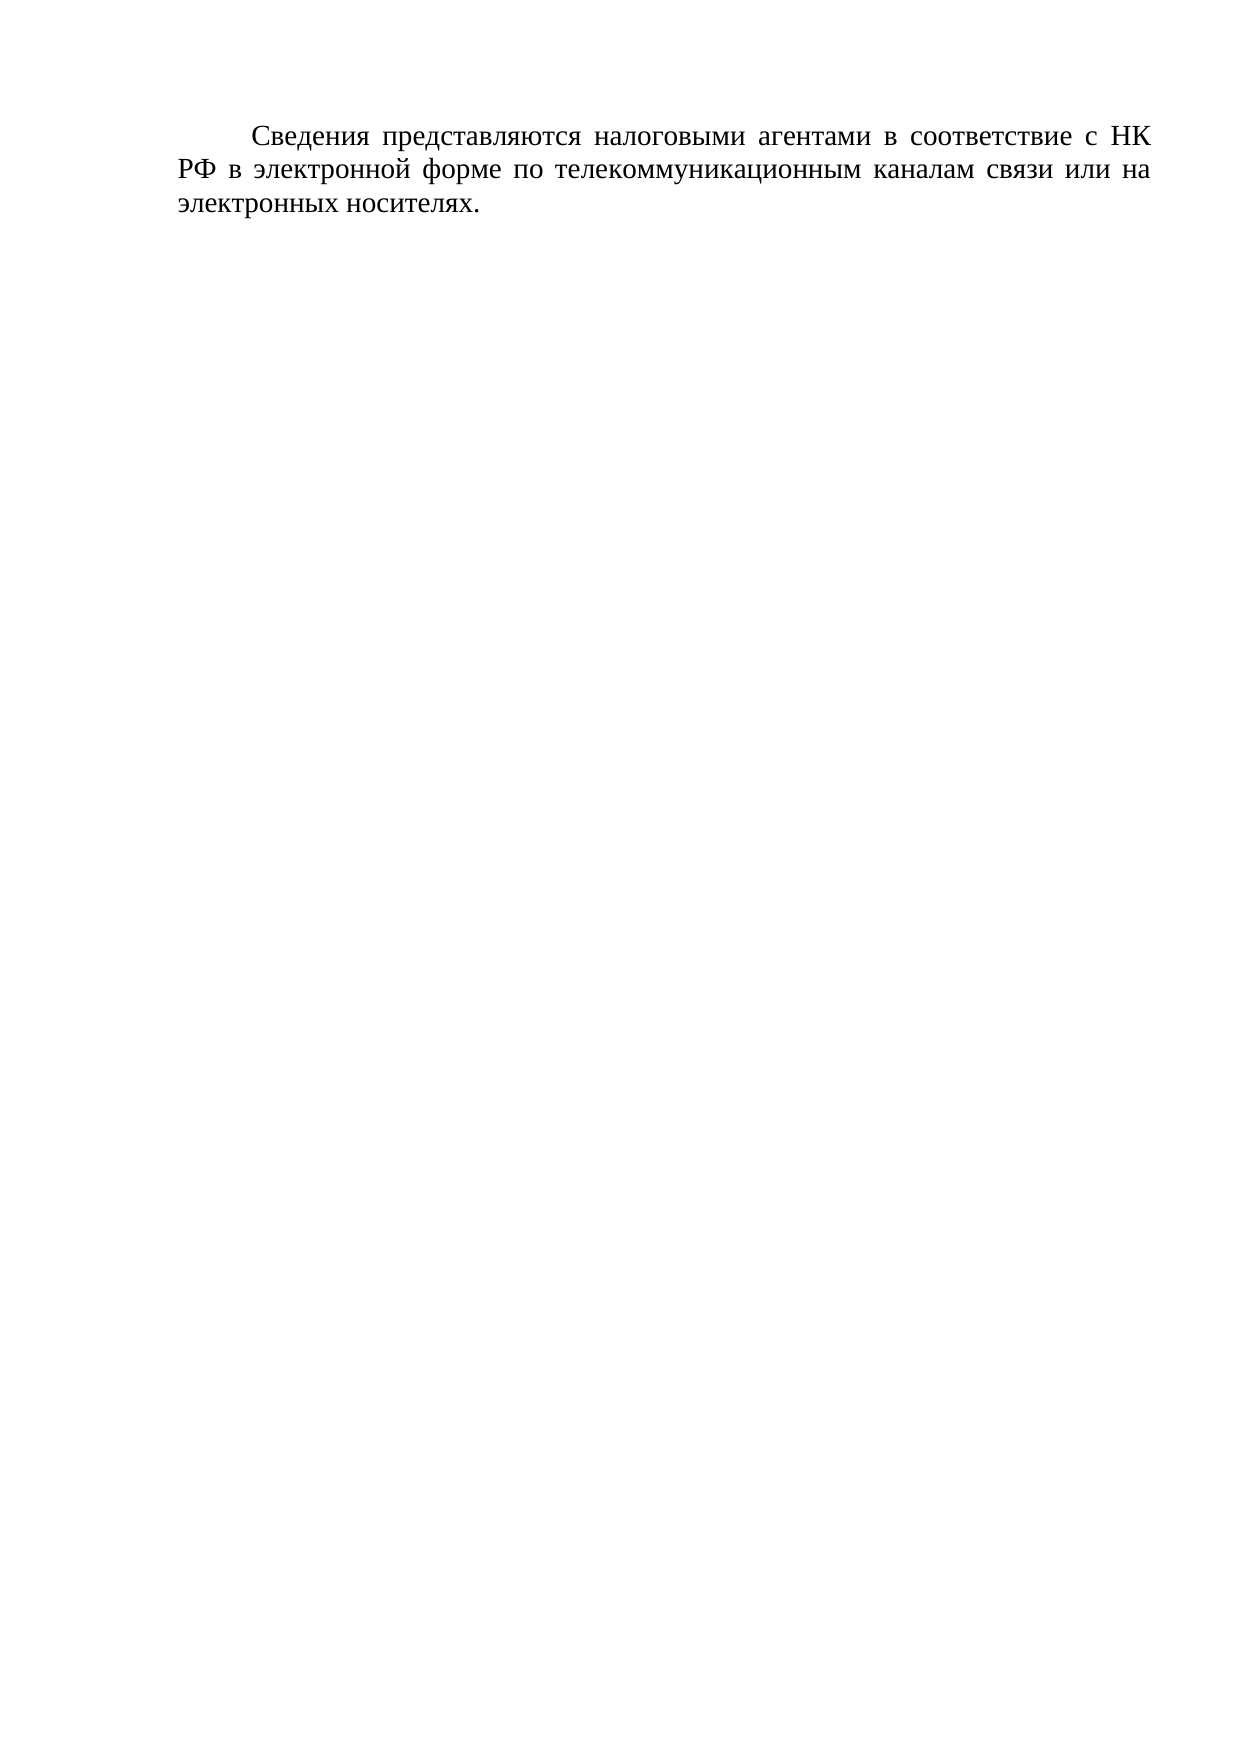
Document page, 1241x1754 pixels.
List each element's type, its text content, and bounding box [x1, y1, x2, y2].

text Сведения представляются налоговыми агентами в соответствие с НК РФ в электронной форме по телекоммуникационным каналам связи или на электронных носителях. [177, 118, 1152, 219]
